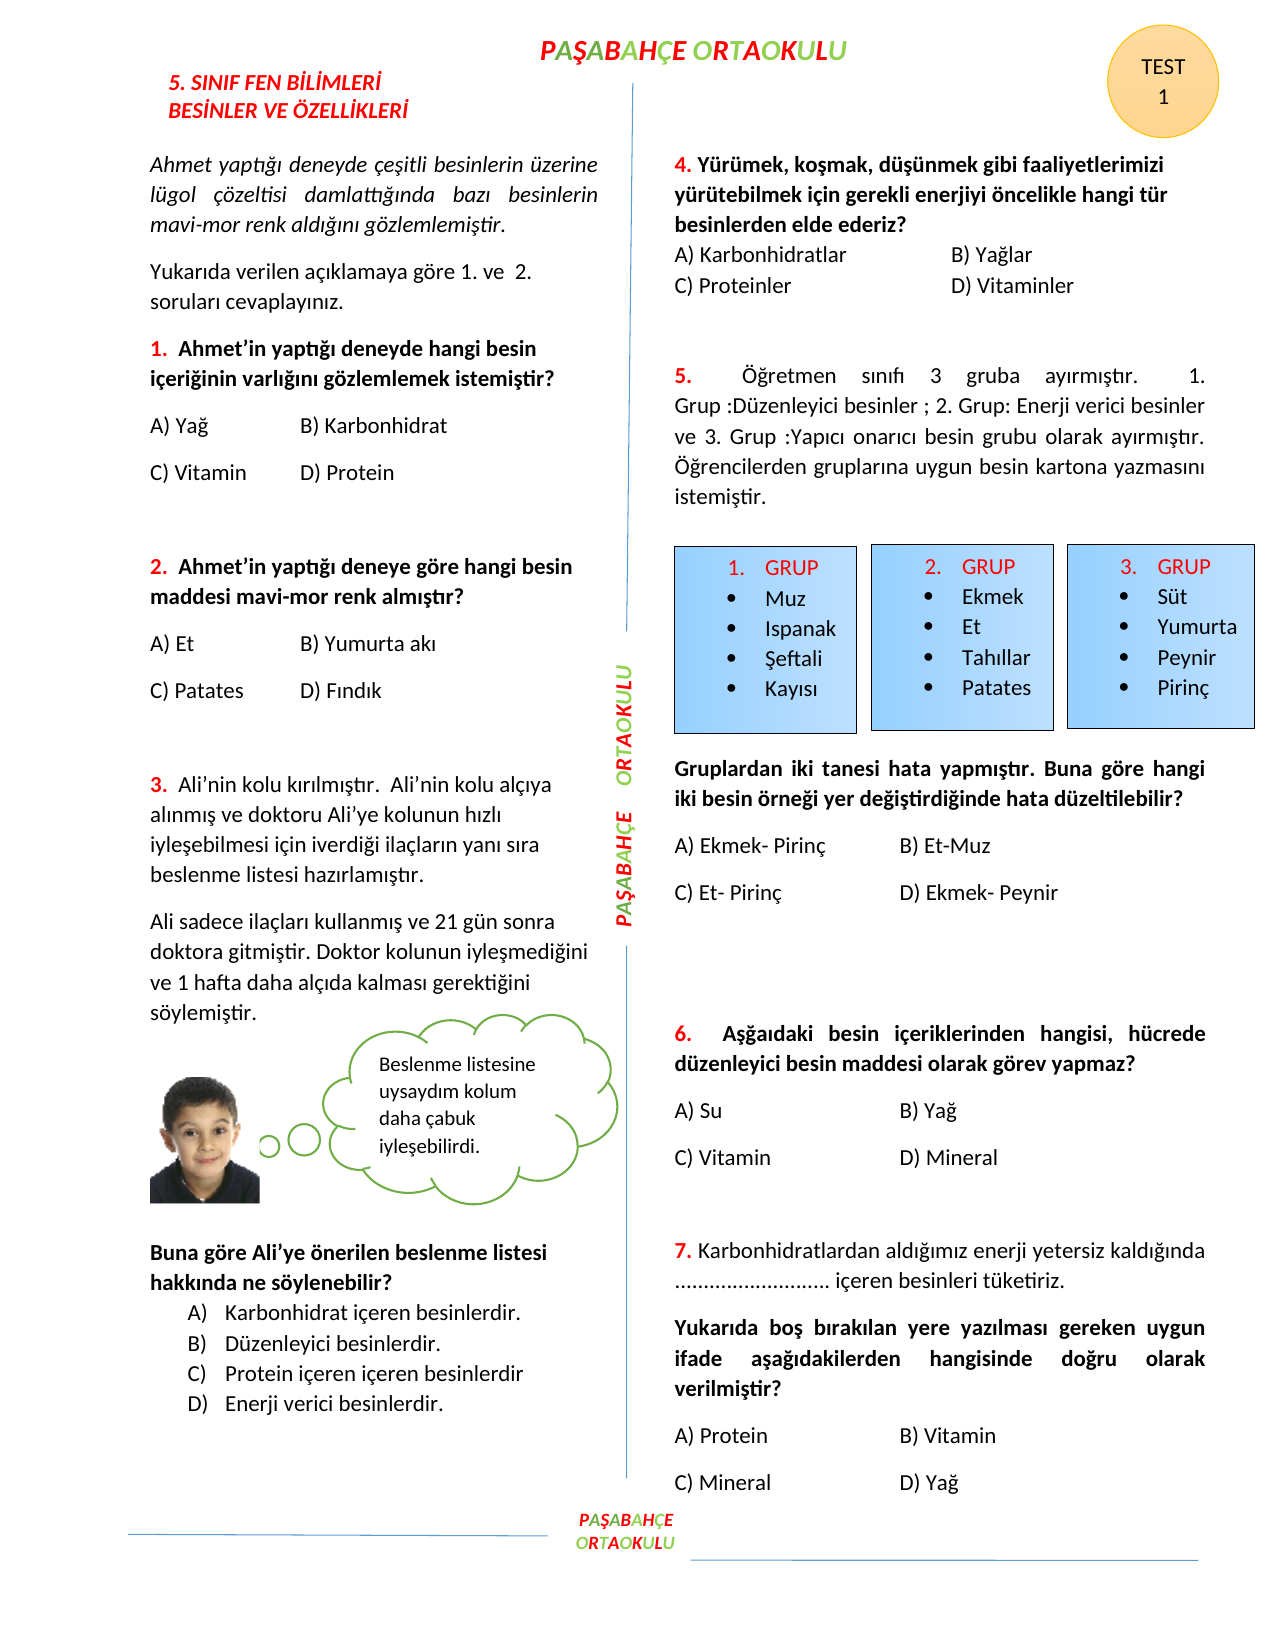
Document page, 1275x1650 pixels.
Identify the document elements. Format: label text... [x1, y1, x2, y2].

text Ali sadece ilaçları kullanmış ve 21 gün sonra doktora gitmiştir. Doktor kolunun iyleşmediğini ve 1 hafta daha alçıda kalması gerektiğini söylemiştir. [150, 907, 601, 1026]
text 6. Aşğaıdaki besin içeriklerinden hangisi, hücrede düzenleyici besin maddesi olarak görev yapmaz? [674, 1019, 1206, 1077]
list Enerji verici besinlerdir. [187, 1389, 601, 1417]
text A) Et B) Yumurta akı [150, 629, 601, 657]
text 3. Ali’nin kolu kırılmıştır. Ali’nin kolu alçıya alınmış ve doktoru Ali’ye kolunun hızlı iyleşebilmesi için iverdiği ilaçların yanı sıra beslenme listesi hazırlamıştır. [150, 770, 601, 888]
text Yukarıda boş bırakılan yere yazılması gereken uygun ifade aşağıdakilerden hangisinde doğru olarak verilmiştir? [674, 1313, 1206, 1402]
text C) Vitamin D) Protein [150, 458, 601, 486]
text 7. Karbonhidratlardan aldığımız enerji yetersiz kaldığında ........................... içeren besinleri tüketiriz. [674, 1236, 1206, 1295]
list Karbonhidrat içeren besinlerdir. [187, 1298, 601, 1327]
text 1. Ahmet’in yaptığı deneyde hangi besin içeriğinin varlığını gözlemlemek istemiştir? [150, 334, 601, 393]
text A) Yağ B) Karbonhidrat [150, 411, 601, 439]
text Ahmet yaptığı deneyde çeşitli besinlerin üzerine lügol çözeltisi damlattığında bazı besinlerin mavi-mor renk aldığını gözlemlemiştir. [150, 150, 601, 238]
text C) Patates D) Fındık [150, 676, 601, 704]
list C) Proteinler D) Vitaminler [674, 271, 1206, 299]
text A) Ekmek- Pirinç B) Et-Muz [674, 831, 1206, 859]
text 2. Ahmet’in yaptığı deneye göre hangi besin maddesi mavi-mor renk almıştır? [150, 552, 601, 610]
text C) Mineral D) Yağ [674, 1468, 1206, 1496]
text A) Su B) Yağ [674, 1096, 1206, 1124]
list Buna göre Ali’ye önerilen beslenme listesi hakkında ne söylenebilir? [150, 1238, 601, 1296]
list Düzenleyici besinlerdir. [187, 1329, 601, 1357]
text C) Vitamin D) Mineral [674, 1143, 1206, 1171]
list 4. Yürümek, koşmak, düşünmek gibi faaliyetlerimizi yürütebilmek için gerekli enerjiyi öncelikle hangi tür besinlerden elde ederiz? [674, 150, 1206, 238]
text Yukarıda verilen açıklamaya göre 1. ve 2. soruları cevaplayınız. [150, 257, 601, 316]
list A) Karbonhidratlar B) Yağlar [674, 241, 1206, 269]
list Gruplardan iki tanesi hata yapmıştır. Buna göre hangi iki besin örneği yer değiştirdiğinde hata düzeltilebilir? [674, 754, 1206, 812]
list 5. Öğretmen sınıfı 3 gruba ayırmıştır. 1. Grup :Düzenleyici besinler ; 2. Grup: Enerji verici besinler ve 3. Grup :Yapıcı onarıcı besin grubu olarak ayırmıştır. Öğrencilerden gruplarına uygun besin kartona yazmasını istemiştir. [674, 361, 1206, 510]
text C) Et- Pirinç D) Ekmek- Peynir [674, 878, 1206, 906]
text A) Protein B) Vitamin [674, 1421, 1206, 1449]
list Protein içeren içeren besinlerdir [187, 1359, 601, 1387]
